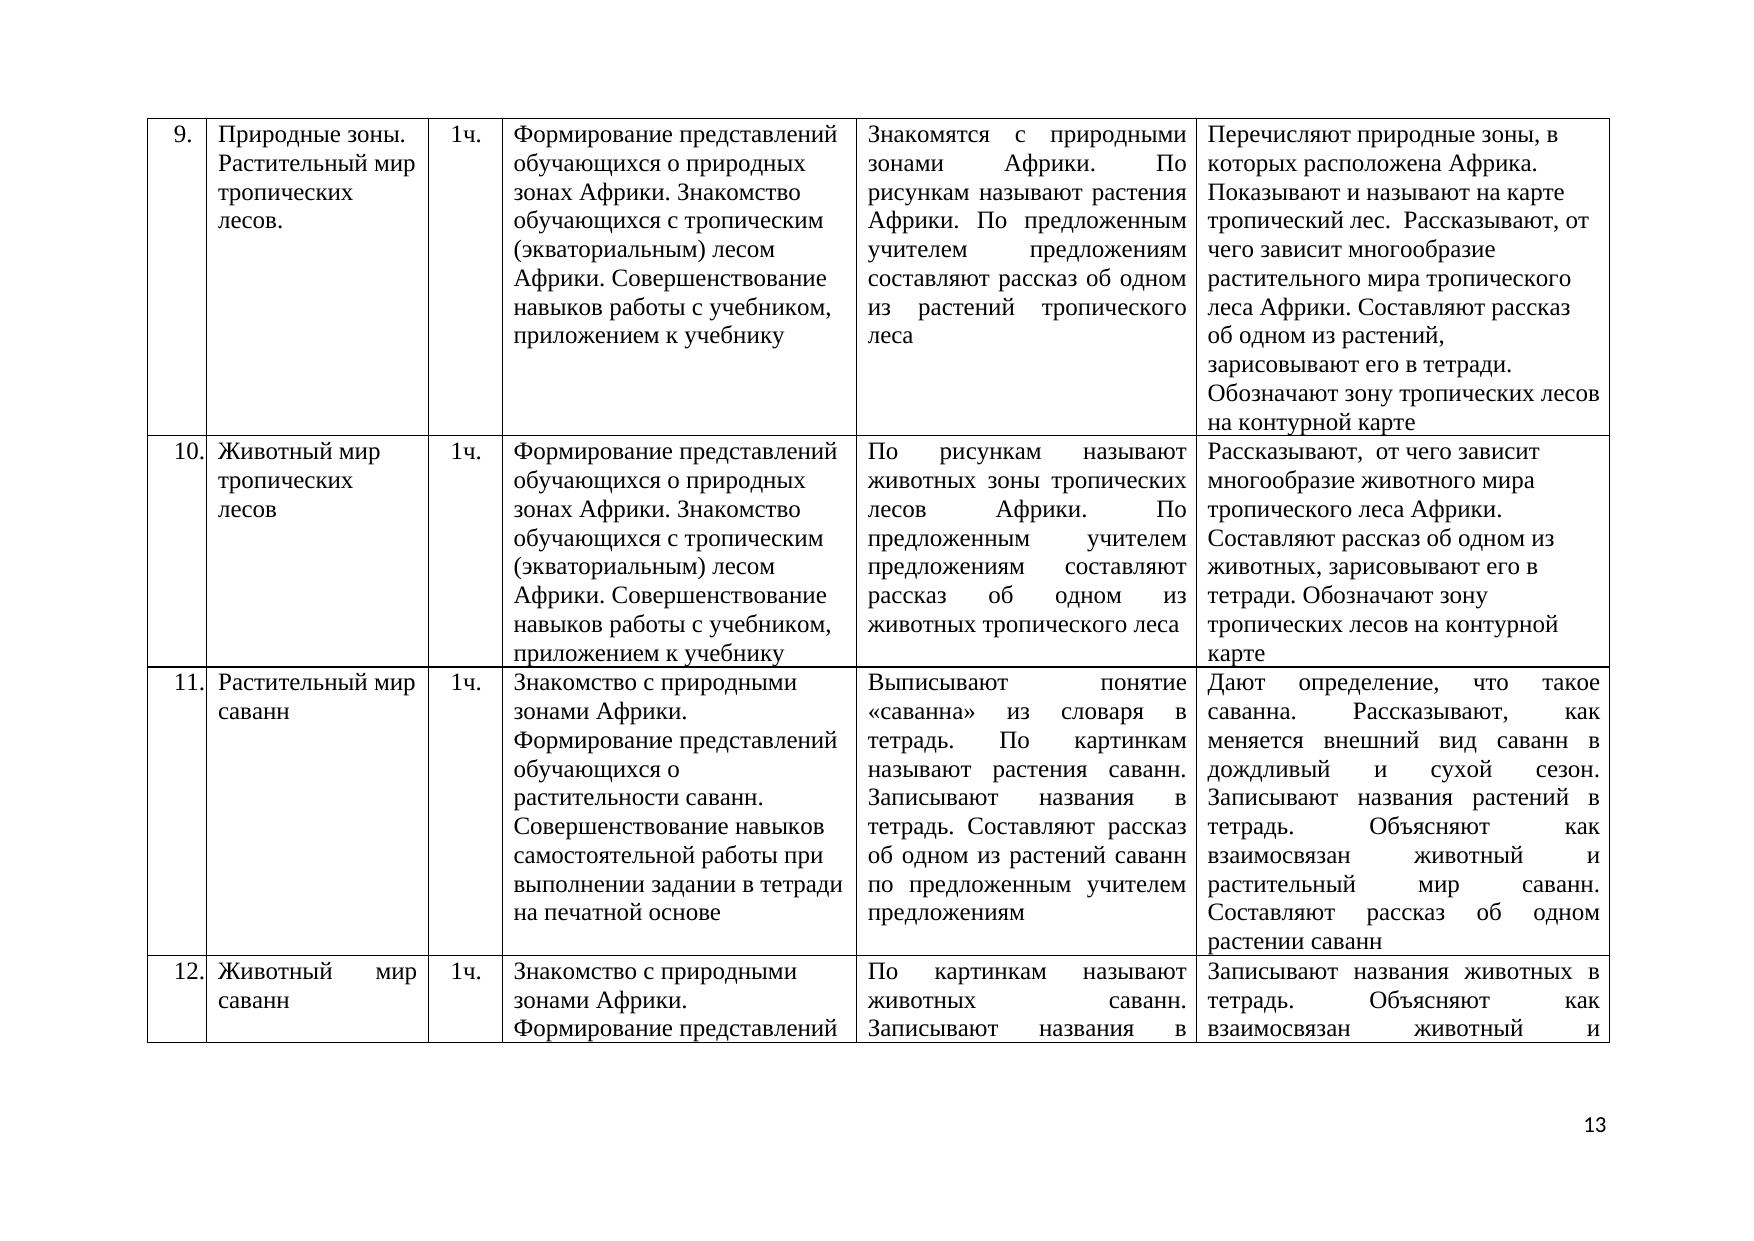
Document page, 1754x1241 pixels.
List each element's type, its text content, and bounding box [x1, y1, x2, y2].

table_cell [857, 956, 1196, 1042]
table_cell [148, 436, 206, 666]
table_header Формирование представлений обучающихся о природных зонах Африки. Знакомство обучающихся с тропическим (экваториальным) лесом Африки. Совершенствование навыков работы с учебником, приложением к учебнику [503, 119, 856, 435]
table_cell Растительный мир саванн [207, 668, 428, 955]
table_cell По рисункам называют животных зоны тропических лесов Африки. По предложенным учителем предложениям составляют рассказ об одном из животных тропического леса [857, 436, 1196, 666]
table_cell [148, 956, 206, 1042]
table_cell Формирование представлений обучающихся о природных зонах Африки. Знакомство обучающихся с тропическим (экваториальным) лесом Африки. Совершенствование навыков работы с учебником, приложением к учебнику [503, 436, 856, 666]
table_cell 1ч. [429, 956, 502, 1042]
table_cell 1ч. [429, 668, 502, 955]
table_header 1ч. [429, 119, 502, 435]
table_cell Выписывают понятие «саванна» из словаря в тетрадь. По картинкам называют растения саванн. Записывают названия в тетрадь. Составляют рассказ об одном из растений саванн по предложенным учителем предложениям [857, 668, 1196, 955]
table_header Перечисляют природные зоны, в которых расположена Африка. Показывают и называют на карте тропический лес. Рассказывают, от чего зависит многообразие растительного мира тропического леса Африки. Составляют рассказ об одном из растений, зарисовывают его в тетради. Обозначают зону тропических лесов на контурной карте [1197, 119, 1609, 435]
table_cell Дают определение, что такое саванна. Рассказывают, как меняется внешний вид саванн в дождливый и сухой сезон. Записывают названия растений в тетрадь. Объясняют как взаимосвязан животный и растительный мир саванн. Составляют рассказ об одном растении саванн [1197, 668, 1609, 955]
table_cell Животный мир саванн [207, 956, 428, 1042]
table_cell Животный мир тропических лесов [207, 436, 428, 666]
table_header Знакомятся с природными зонами Африки. По рисункам называют растения Африки. По предложенным учителем предложениям составляют рассказ об одном из растений тропического леса [857, 119, 1196, 435]
table_cell 1ч. [429, 436, 502, 666]
table_header [148, 119, 206, 435]
table_cell Знакомство с природными зонами Африки. Формирование представлений обучающихся о растительности саванн. Совершенствование навыков самостоятельной работы при выполнении задании в тетради на печатной основе [503, 668, 856, 955]
table_header Природные зоны. Растительный мир тропических лесов. [207, 119, 428, 435]
table_cell [148, 668, 206, 955]
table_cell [503, 956, 856, 1042]
table_cell Рассказывают, от чего зависит многообразие животного мира тропического леса Африки. Составляют рассказ об одном из животных, зарисовывают его в тетради. Обозначают зону тропических лесов на контурной карте [1197, 436, 1609, 666]
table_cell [1197, 956, 1609, 1042]
